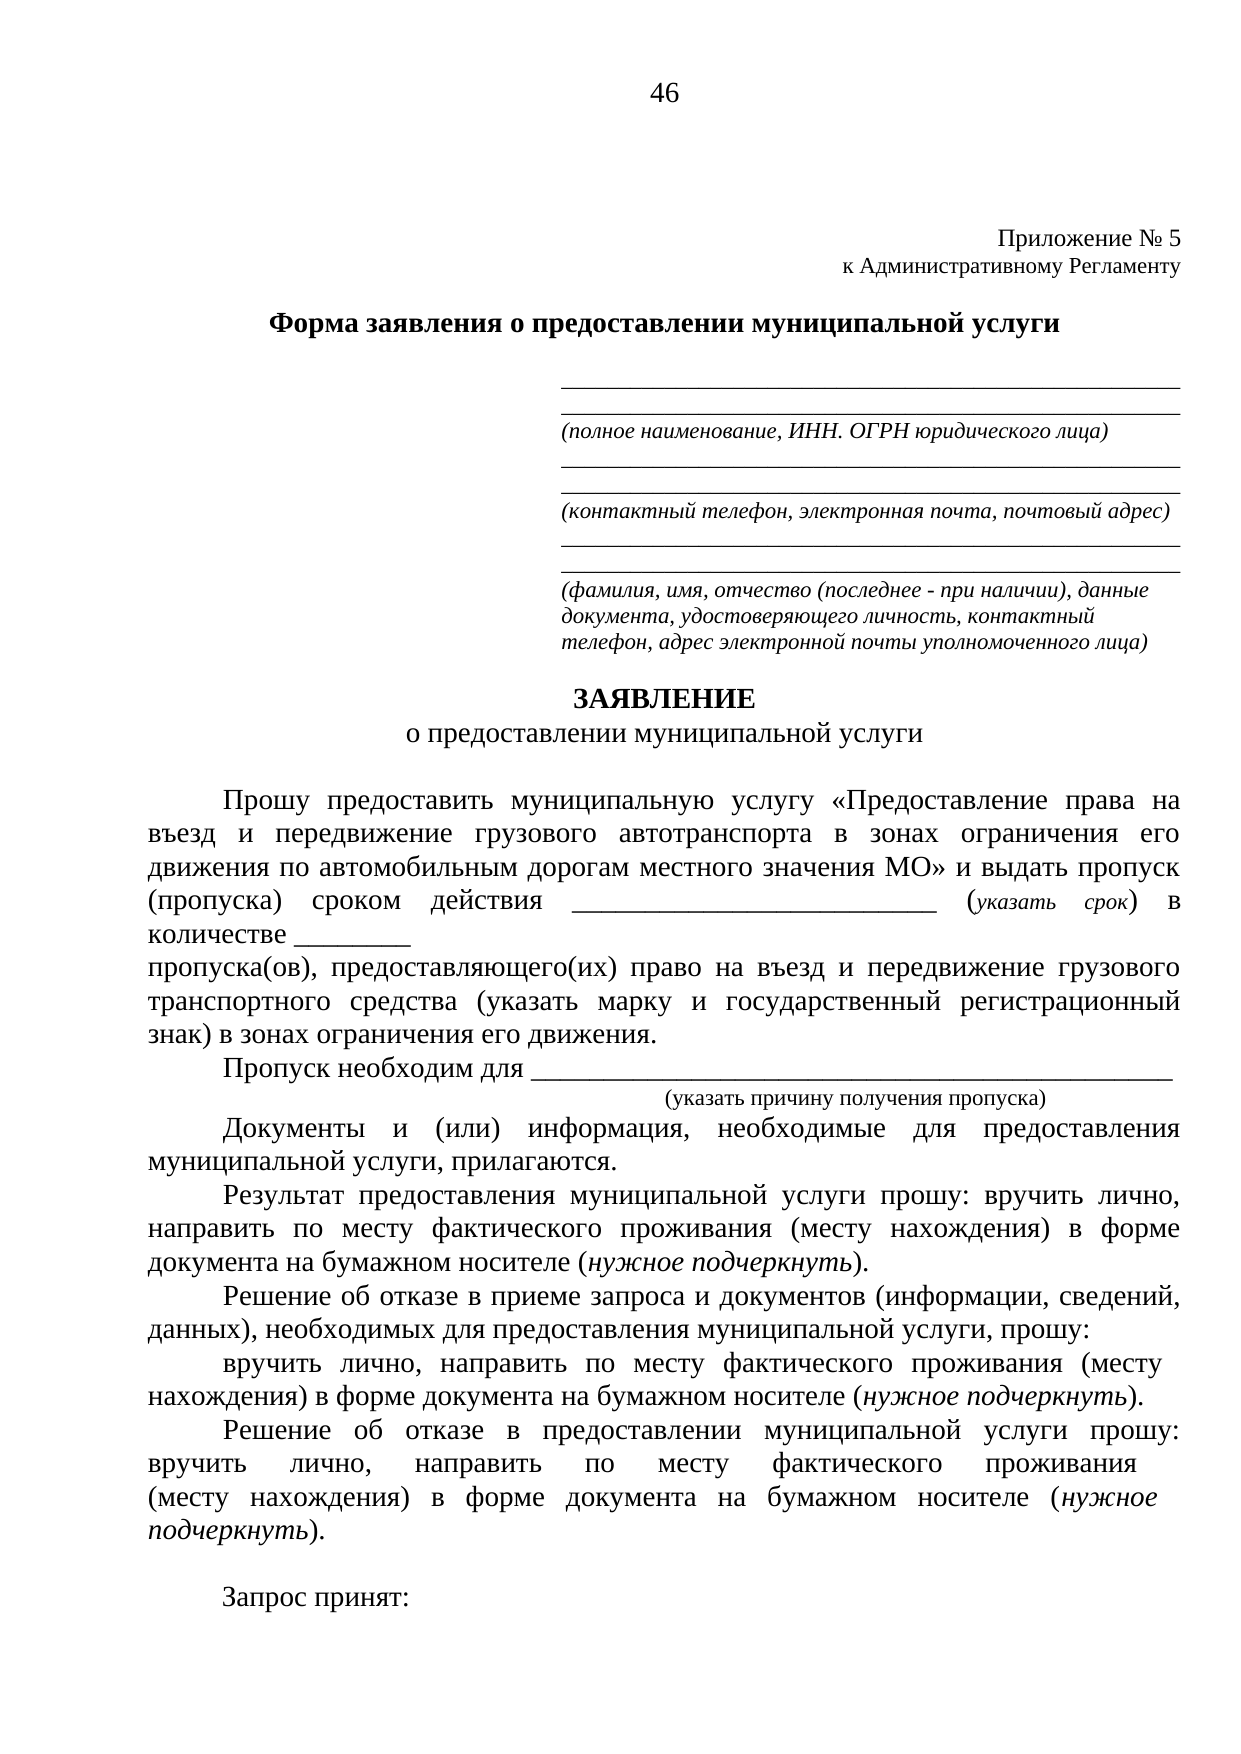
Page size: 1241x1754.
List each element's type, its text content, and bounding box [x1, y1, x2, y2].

text Прошу предоставить муниципальную услугу «Предоставление права на въезд и передвижение грузового автотранспорта в зонах ограничения его движения по автомобильным дорогам местного значения МО» и выдать пропуск (пропуска) сроком действия _________________________ (указать срок) в количестве ________ [148, 782, 1181, 949]
text ____________________________________________________________________________________________________________ [561, 523, 1181, 576]
text о предоставлении муниципальной услуги [148, 715, 1181, 748]
text Решение об отказе в предоставлении муниципальной услуги прошу: вручить лично, направить по месту фактического проживания (месту нахождения) в форме документа на бумажном носителе (нужное подчеркнуть). [148, 1412, 1181, 1546]
text ЗАЯВЛЕНИЕ [148, 681, 1181, 715]
text Приложение № 5 [679, 223, 1181, 252]
text Пропуск необходим для ____________________________________________ [148, 1050, 1181, 1084]
text пропуска(ов), предоставляющего(их) право на въезд и передвижение грузового транспортного средства (указать марку и государственный регистрационный знак) в зонах ограничения его движения. [148, 949, 1181, 1050]
text ____________________________________________________________________________________________________________ [561, 444, 1181, 497]
text Запрос принят: [148, 1579, 1181, 1613]
text (фамилия, имя, отчество (последнее - при наличии), данные документа, удостоверяющего личность, контактный телефон, адрес электронной почты уполномоченного лица) [561, 576, 1181, 655]
text Документы и (или) информация, необходимые для предоставления муниципальной услуги, прилагаются. [148, 1110, 1181, 1177]
text (указать причину получения пропуска) [664, 1084, 1181, 1110]
text вручить лично, направить по месту фактического проживания (месту нахождения) в форме документа на бумажном носителе (нужное подчеркнуть). [148, 1345, 1181, 1412]
text (полное наименование, ИНН. ОГРН юридического лица) [561, 418, 1181, 444]
text Решение об отказе в приеме запроса и документов (информации, сведений, данных), необходимых для предоставления муниципальной услуги, прошу: [148, 1278, 1181, 1345]
text ____________________________________________________________________________________________________________ [561, 365, 1181, 418]
text к Административному Регламенту [679, 252, 1181, 279]
text (контактный телефон, электронная почта, почтовый адрес) [561, 497, 1181, 523]
text Результат предоставления муниципальной услуги прошу: вручить лично, направить по месту фактического проживания (месту нахождения) в форме документа на бумажном носителе (нужное подчеркнуть). [148, 1177, 1181, 1278]
text Форма заявления о предоставлении муниципальной услуги [148, 305, 1181, 338]
